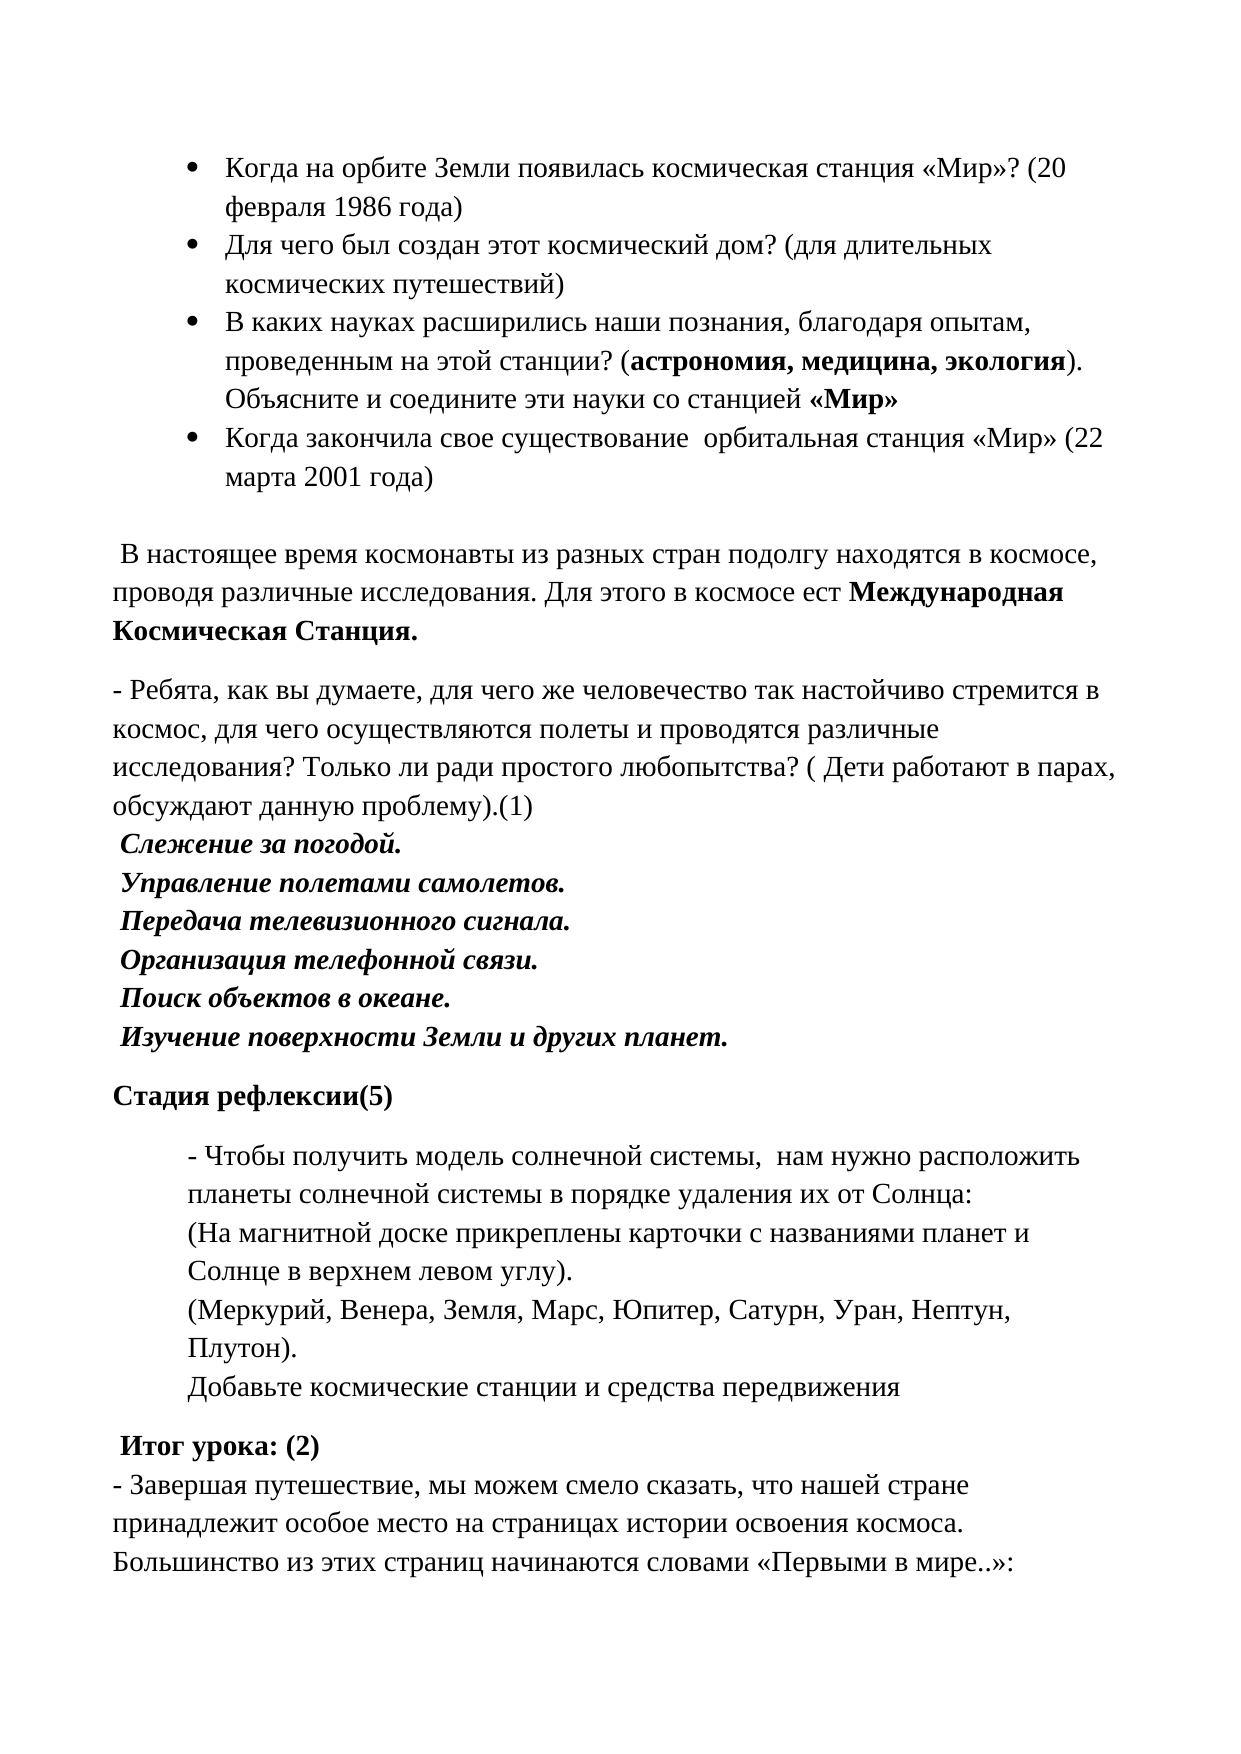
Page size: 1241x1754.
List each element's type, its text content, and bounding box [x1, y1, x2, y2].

list Когда на орбите Земли появилась космическая станция «Мир»? (20 февраля 1986 года) [187, 150, 1128, 222]
list Когда закончила свое существование орбитальная станция «Мир» (22 марта 2001 года) [187, 420, 1128, 492]
list - Чтобы получить модель солнечной системы, нам нужно расположить планеты солнечной системы в порядке удаления их от Солнца: (На магнитной доске прикреплены карточки с названиями планет и Солнце в верхнем левом углу). (Меркурий, Венера, Земля, Марс, Юпитер, Сатурн, Уран, Нептун, Плутон). Добавьте космические станции и средства передвижения [187, 1138, 1128, 1403]
list Для чего был создан этот космический дом? (для длительных космических путешествий) [187, 227, 1128, 299]
text Итог урока: (2) - Завершая путешествие, мы можем смело сказать, что нашей стране принадлежит особое место на страницах истории освоения космоса. Большинство из этих страниц начинаются словами «Первыми в мире..»: [112, 1428, 1128, 1578]
text Стадия рефлексии(5) [112, 1078, 1128, 1112]
text - Ребята, как вы думаете, для чего же человечество так настойчиво стремится в космос, для чего осуществляются полеты и проводятся различные исследования? Только ли ради простого любопытства? ( Дети работают в парах, обсуждают данную проблему).(1) Слежение за погодой. Управление полетами самолетов. Передача телевизионного сигнала. Организация телефонной связи. Поиск объектов в океане. Изучение поверхности Земли и других планет. [112, 672, 1128, 1053]
text В настоящее время космонавты из разных стран подолгу находятся в космосе, проводя различные исследования. Для этого в космосе ест Международная Космическая Станция. [112, 497, 1128, 646]
list В каких науках расширились наши познания, благодаря опытам, проведенным на этой станции? (астрономия, медицина, экология). Объясните и соедините эти науки со станцией «Мир» [187, 304, 1128, 415]
